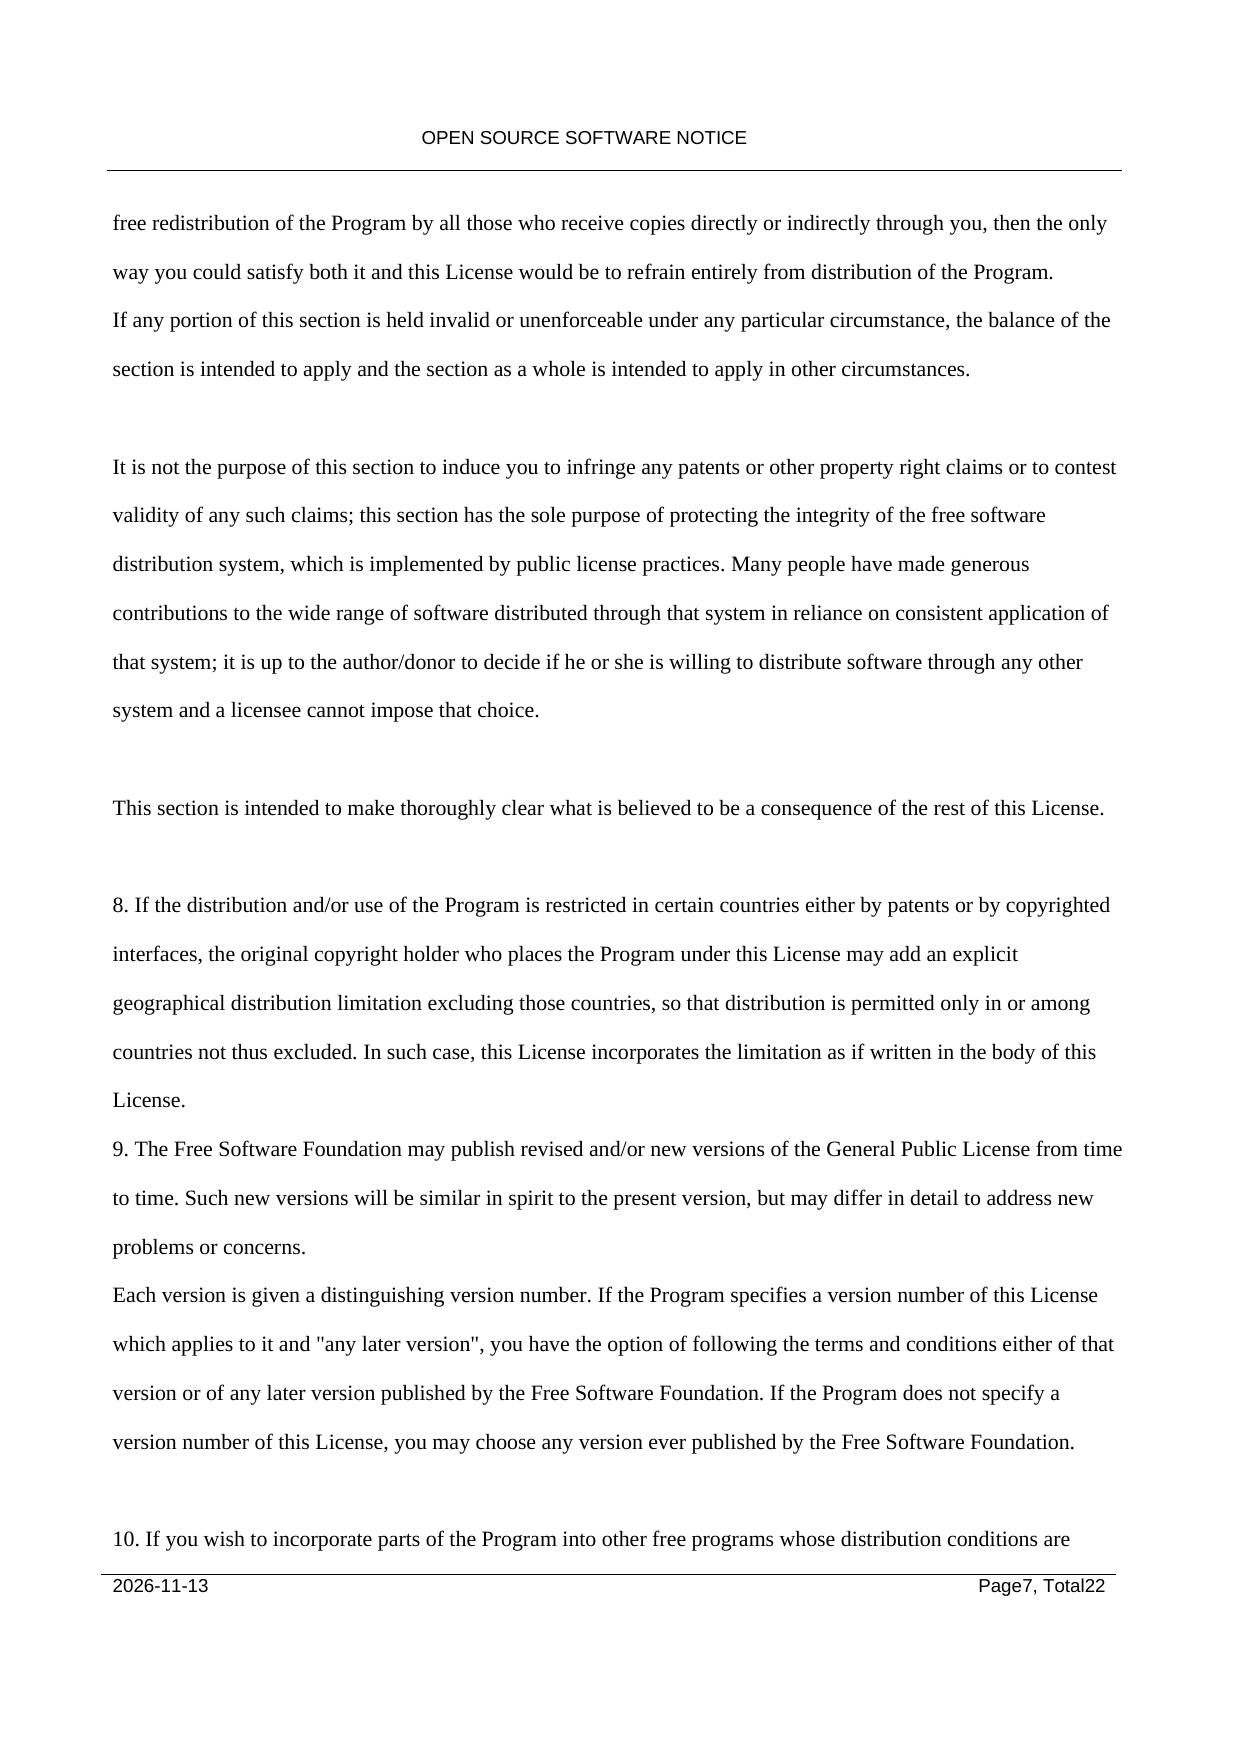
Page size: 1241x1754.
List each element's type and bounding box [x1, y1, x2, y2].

text [112, 206, 1128, 1555]
